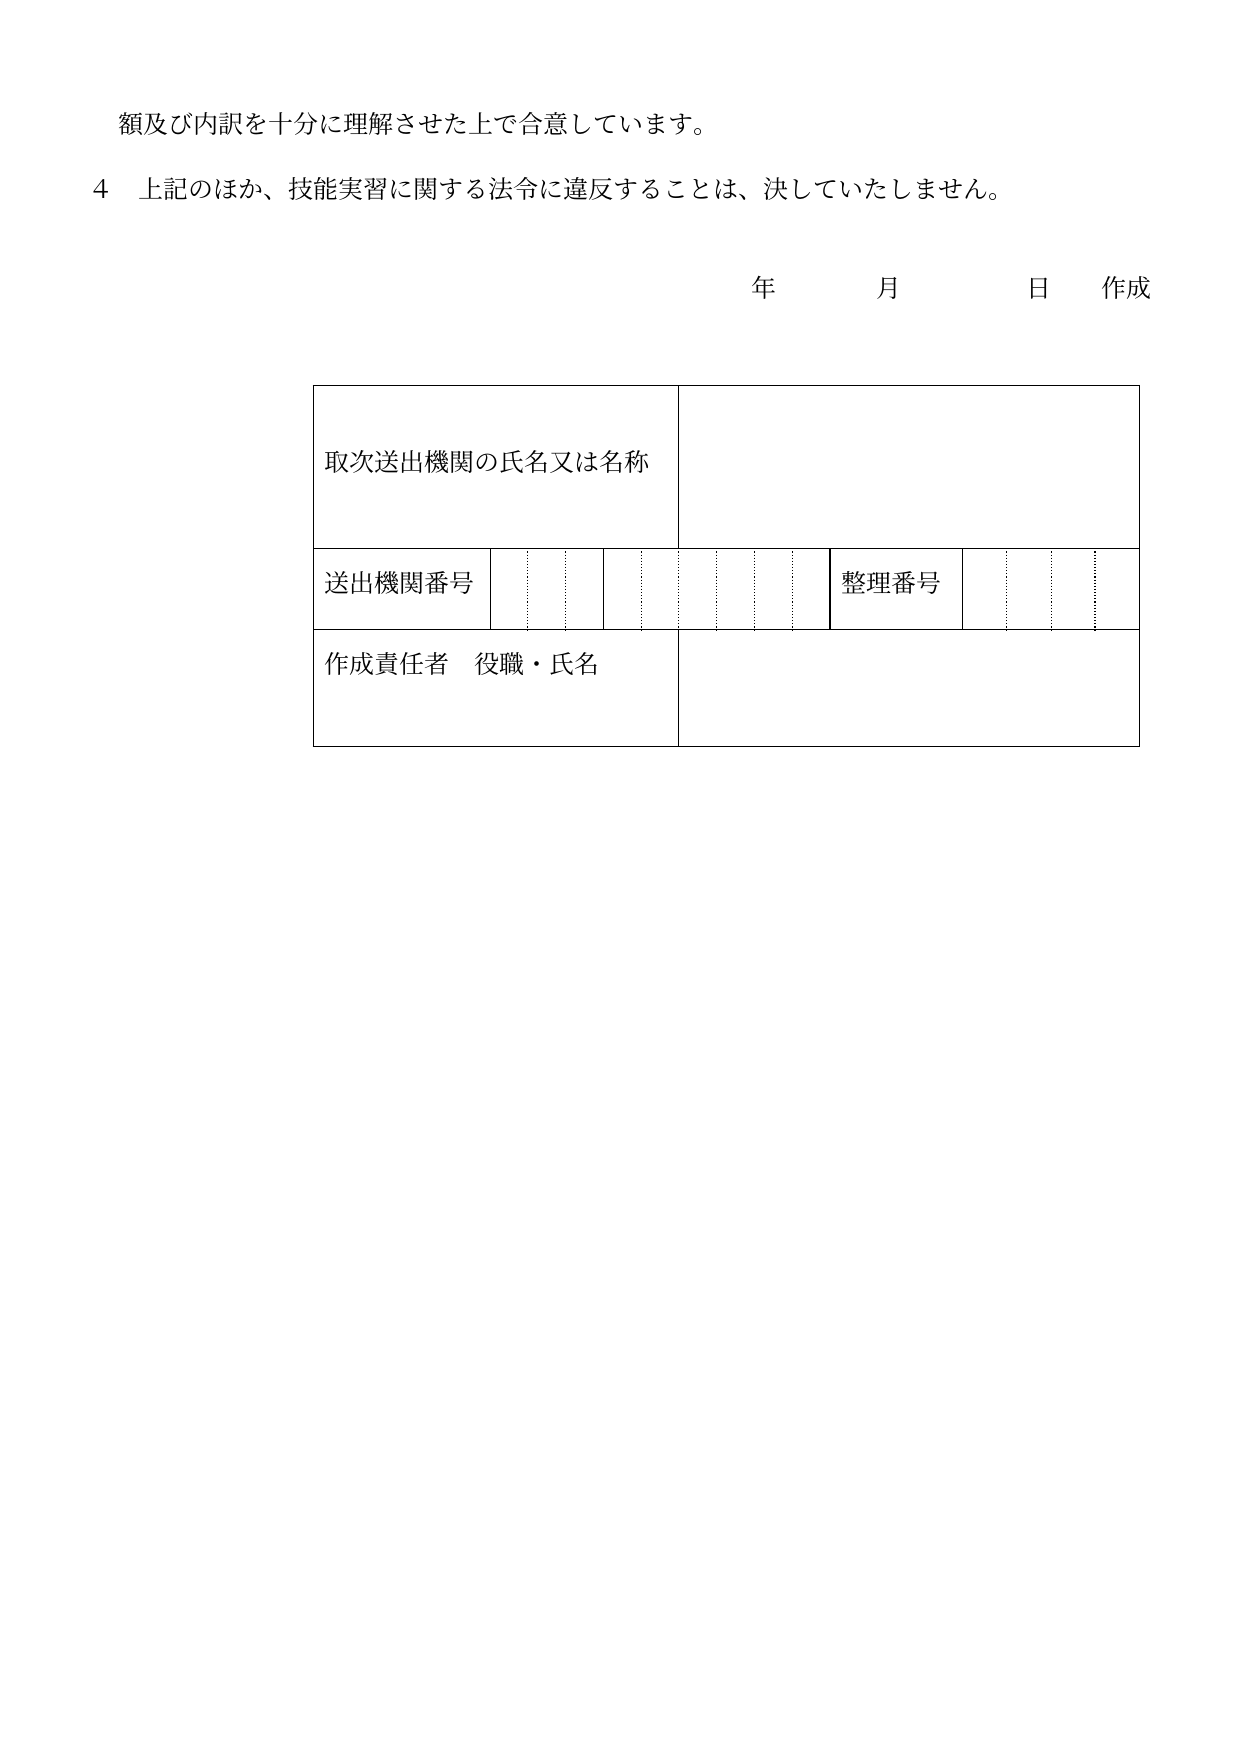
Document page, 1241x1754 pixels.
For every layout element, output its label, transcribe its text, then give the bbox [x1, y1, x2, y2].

table_cell 送出機関番号 [314, 549, 490, 629]
table_cell [566, 549, 603, 629]
text ４ 上記のほか、技能実習に関する法令に違反することは、決していたしません。 [89, 155, 1152, 221]
table_cell [528, 549, 566, 629]
table_cell [491, 549, 528, 629]
table_cell 作成責任者 役職・氏名 [314, 630, 678, 746]
table_cell [792, 549, 829, 629]
table_cell [604, 549, 641, 629]
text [89, 89, 1152, 155]
table_cell 整理番号 [831, 549, 962, 629]
table_header 取次送出機関の氏名又は名称 [314, 386, 678, 548]
table_cell [717, 549, 754, 629]
table_cell [1095, 549, 1139, 629]
table_cell [641, 549, 679, 629]
table_cell [679, 549, 717, 629]
table_cell [1007, 549, 1051, 629]
text 年 月 日 作成 [89, 253, 1152, 319]
table_cell [1051, 549, 1095, 629]
table_header [679, 386, 1139, 548]
table_cell [754, 549, 792, 629]
table_cell [963, 549, 1007, 629]
table_cell [679, 630, 1139, 746]
